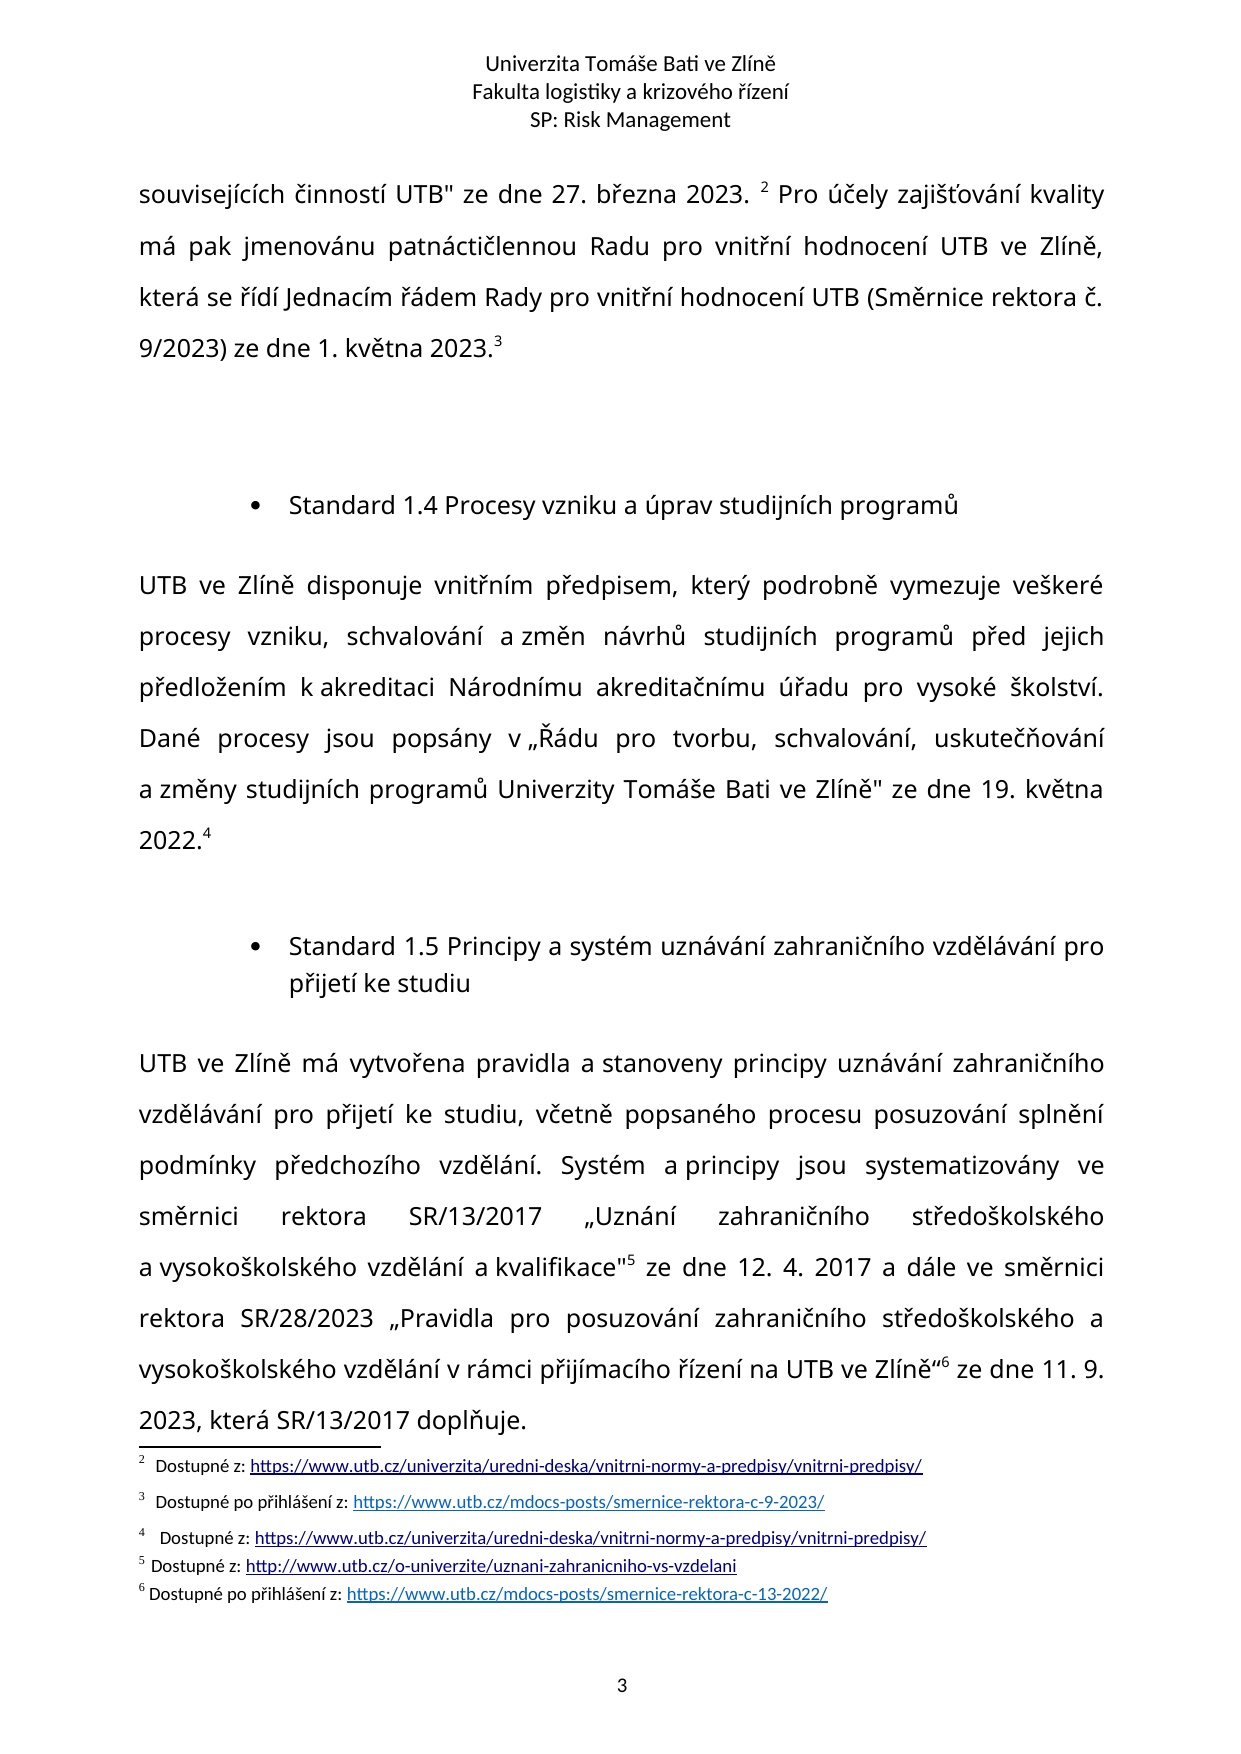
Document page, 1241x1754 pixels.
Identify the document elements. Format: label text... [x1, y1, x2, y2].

subtitle Standard 1.4 Procesy vzniku a úprav studijních programů [251, 488, 1105, 522]
subtitle Standard 1.5 Principy a systém uznávání zahraničního vzdělávání pro přijetí ke studiu [251, 929, 1105, 1000]
text UTB ve Zlíně má vytvořena pravidla a stanoveny principy uznávání zahraničního vzdělávání pro přijetí ke studiu, včetně popsaného procesu posuzování splnění podmínky předchozího vzdělání. Systém a principy jsou systematizovány ve směrnici rektora SR/13/2017 „Uznání zahraničního středoškolského a vysokoškolského vzdělání a kvalifikace" ze dne 12. 4. 2017 a dále ve směrnici rektora SR/28/2023 „Pravidla pro posuzování zahraničního středoškolského a vysokoškolského vzdělání v rámci přijímacího řízení na UTB ve Zlíně“ ze dne 11. 9. 2023, která SR/13/2017 doplňuje. [139, 1046, 1105, 1437]
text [139, 177, 1105, 364]
text UTB ve Zlíně disponuje vnitřním předpisem, který podrobně vymezuje veškeré procesy vzniku, schvalování a změn návrhů studijních programů před jejich předložením k akreditaci Národnímu akreditačnímu úřadu pro vysoké školství. Dané procesy jsou popsány v „Řádu pro tvorbu, schvalování, uskutečňování a změny studijních programů Univerzity Tomáše Bati ve Zlíně" ze dne 19. května 2022. [139, 567, 1105, 857]
